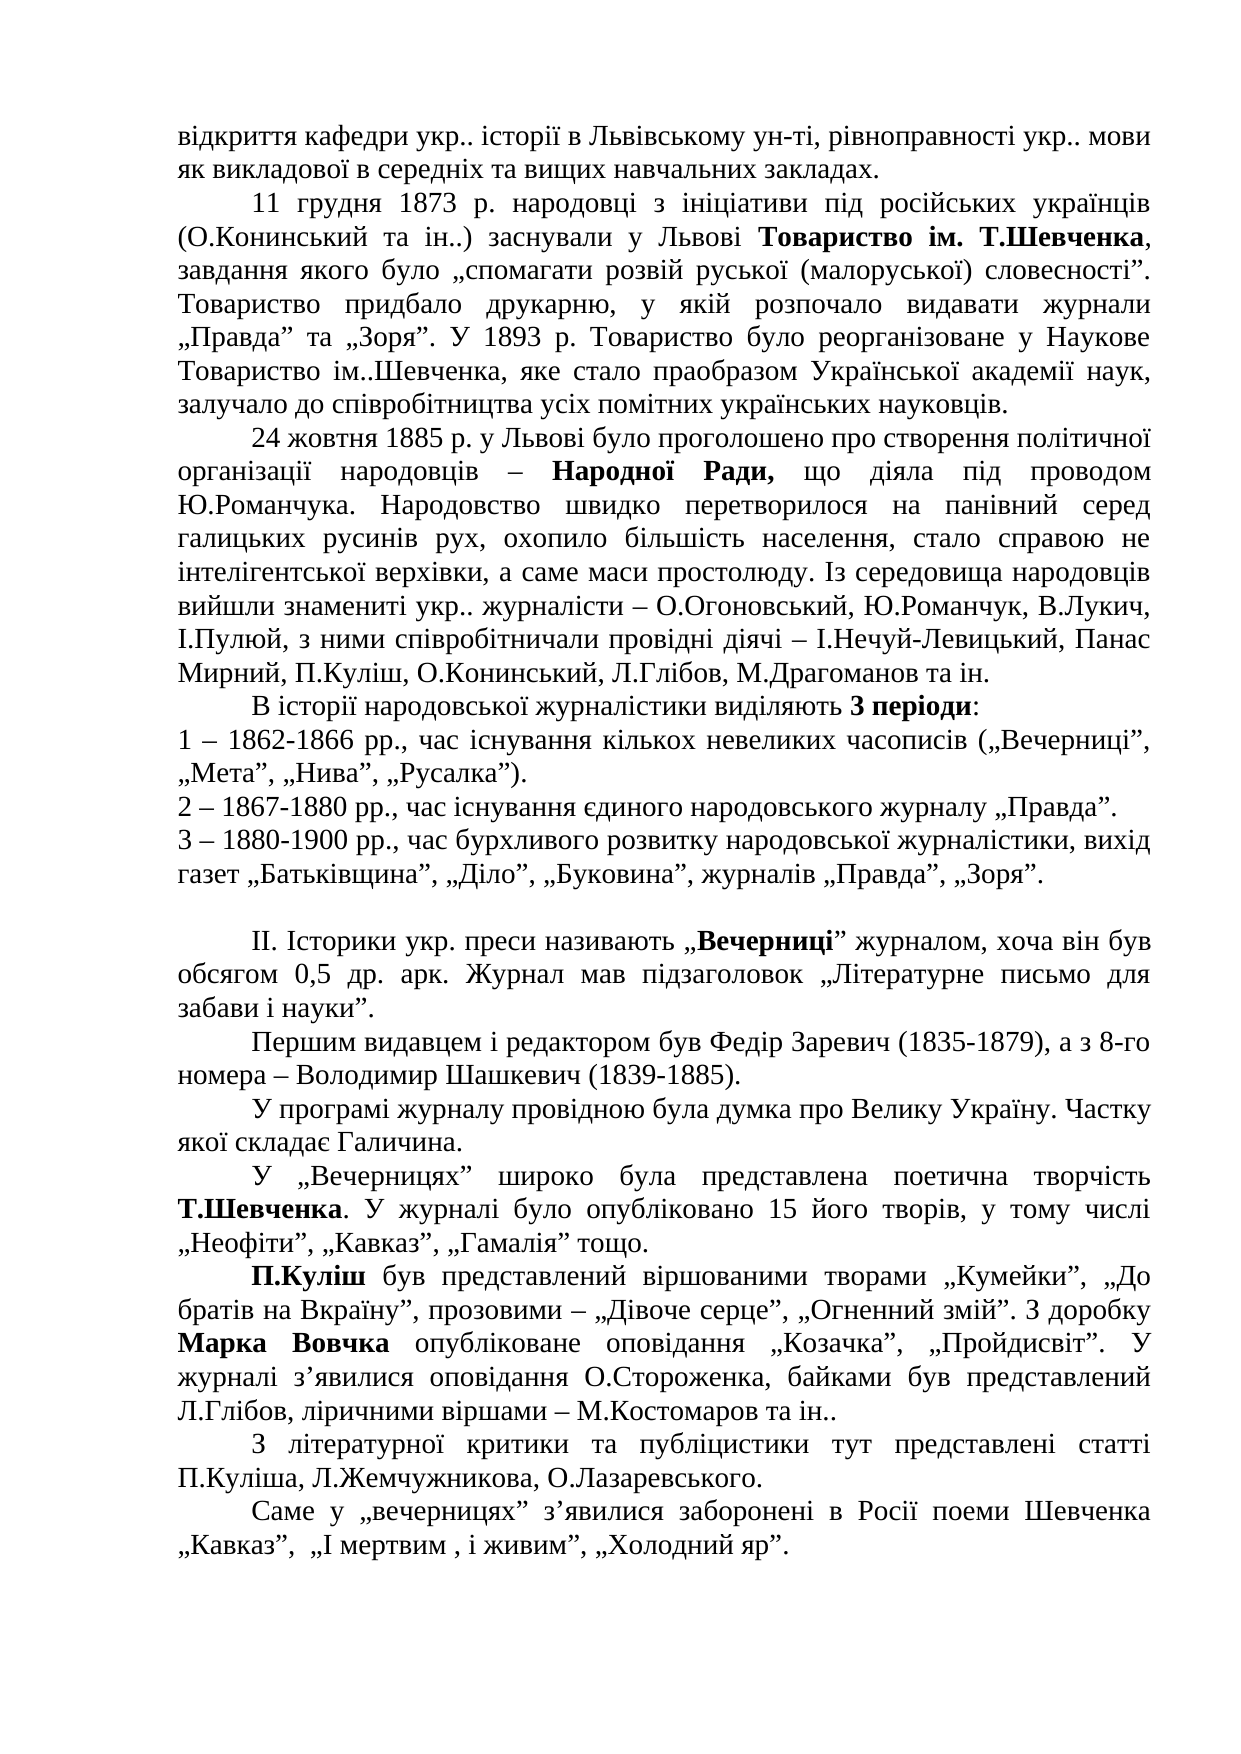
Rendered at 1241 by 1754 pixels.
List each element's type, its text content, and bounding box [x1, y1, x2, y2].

text З літературної критики та публіцистики тут представлені статті П.Куліша, Л.Жемчужникова, О.Лазаревського. [177, 1426, 1152, 1493]
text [177, 118, 1152, 185]
text 2 – 1867-1880 рр., час існування єдиного народовського журналу „Правда”. [177, 789, 1152, 822]
text 24 жовтня 1885 р. у Львові було проголошено про створення політичної організації народовців – Народної Ради, що діяла під проводом Ю.Романчука. Народовство швидко перетворилося на панівний серед галицьких русинів рух, охопило більшість населення, стало справою не інтелігентської верхівки, а саме маси простолюду. Із середовища народовців вийшли знамениті укр.. журналісти – О.Огоновський, Ю.Романчук, В.Лукич, І.Пулюй, з ними співробітничали провідні діячі – І.Нечуй-Левицький, Панас Мирний, П.Куліш, О.Конинський, Л.Глібов, М.Драгоманов та ін. [177, 420, 1152, 688]
text ІІ. Історики укр. преси називають „Вечерниці” журналом, хоча він був обсягом 0,5 др. арк. Журнал мав підзаголовок „Літературне письмо для забави і науки”. [177, 923, 1152, 1024]
text В історії народовської журналістики виділяють 3 періоди: [177, 688, 1152, 722]
text 11 грудня 1873 р. народовці з ініціативи під російських українців (О.Конинський та ін..) заснували у Львові Товариство ім. Т.Шевченка, завдання якого було „спомагати розвій руської (малоруської) словесності”. Товариство придбало друкарню, у якій розпочало видавати журнали „Правда” та „Зоря”. У 1893 р. Товариство було реорганізоване у Наукове Товариство ім..Шевченка, яке стало праобразом Української академії наук, залучало до співробітництва усіх помітних українських науковців. [177, 185, 1152, 420]
text Саме у „вечерницях” з’явилися заборонені в Росії поеми Шевченка „Кавказ”, „І мертвим , і живим”, „Холодний яр”. [177, 1493, 1152, 1560]
text П.Куліш був представлений віршованими творами „Кумейки”, „До братів на Вкраїну”, прозовими – „Дівоче серце”, „Огненний змій”. З доробку Марка Вовчка опубліковане оповідання „Козачка”, „Пройдисвіт”. У журналі з’явилися оповідання О.Стороженка, байками був представлений Л.Глібов, ліричними віршами – М.Костомаров та ін.. [177, 1258, 1152, 1426]
text У програмі журналу провідною була думка про Велику Україну. Частку якої складає Галичина. [177, 1091, 1152, 1158]
text 1 – 1862-1866 рр., час існування кількох невеликих часописів („Вечерниці”, „Мета”, „Нива”, „Русалка”). [177, 722, 1152, 789]
text Першим видавцем і редактором був Федір Заревич (1835-1879), а з 8-го номера – Володимир Шашкевич (1839-1885). [177, 1024, 1152, 1091]
text 3 – 1880-1900 рр., час бурхливого розвитку народовської журналістики, вихід газет „Батьківщина”, „Діло”, „Буковина”, журналів „Правда”, „Зоря”. [177, 822, 1152, 889]
text У „Вечерницях” широко була представлена поетична творчість Т.Шевченка. У журналі було опубліковано 15 його творів, у тому числі „Неофіти”, „Кавказ”, „Гамалія” тощо. [177, 1158, 1152, 1258]
